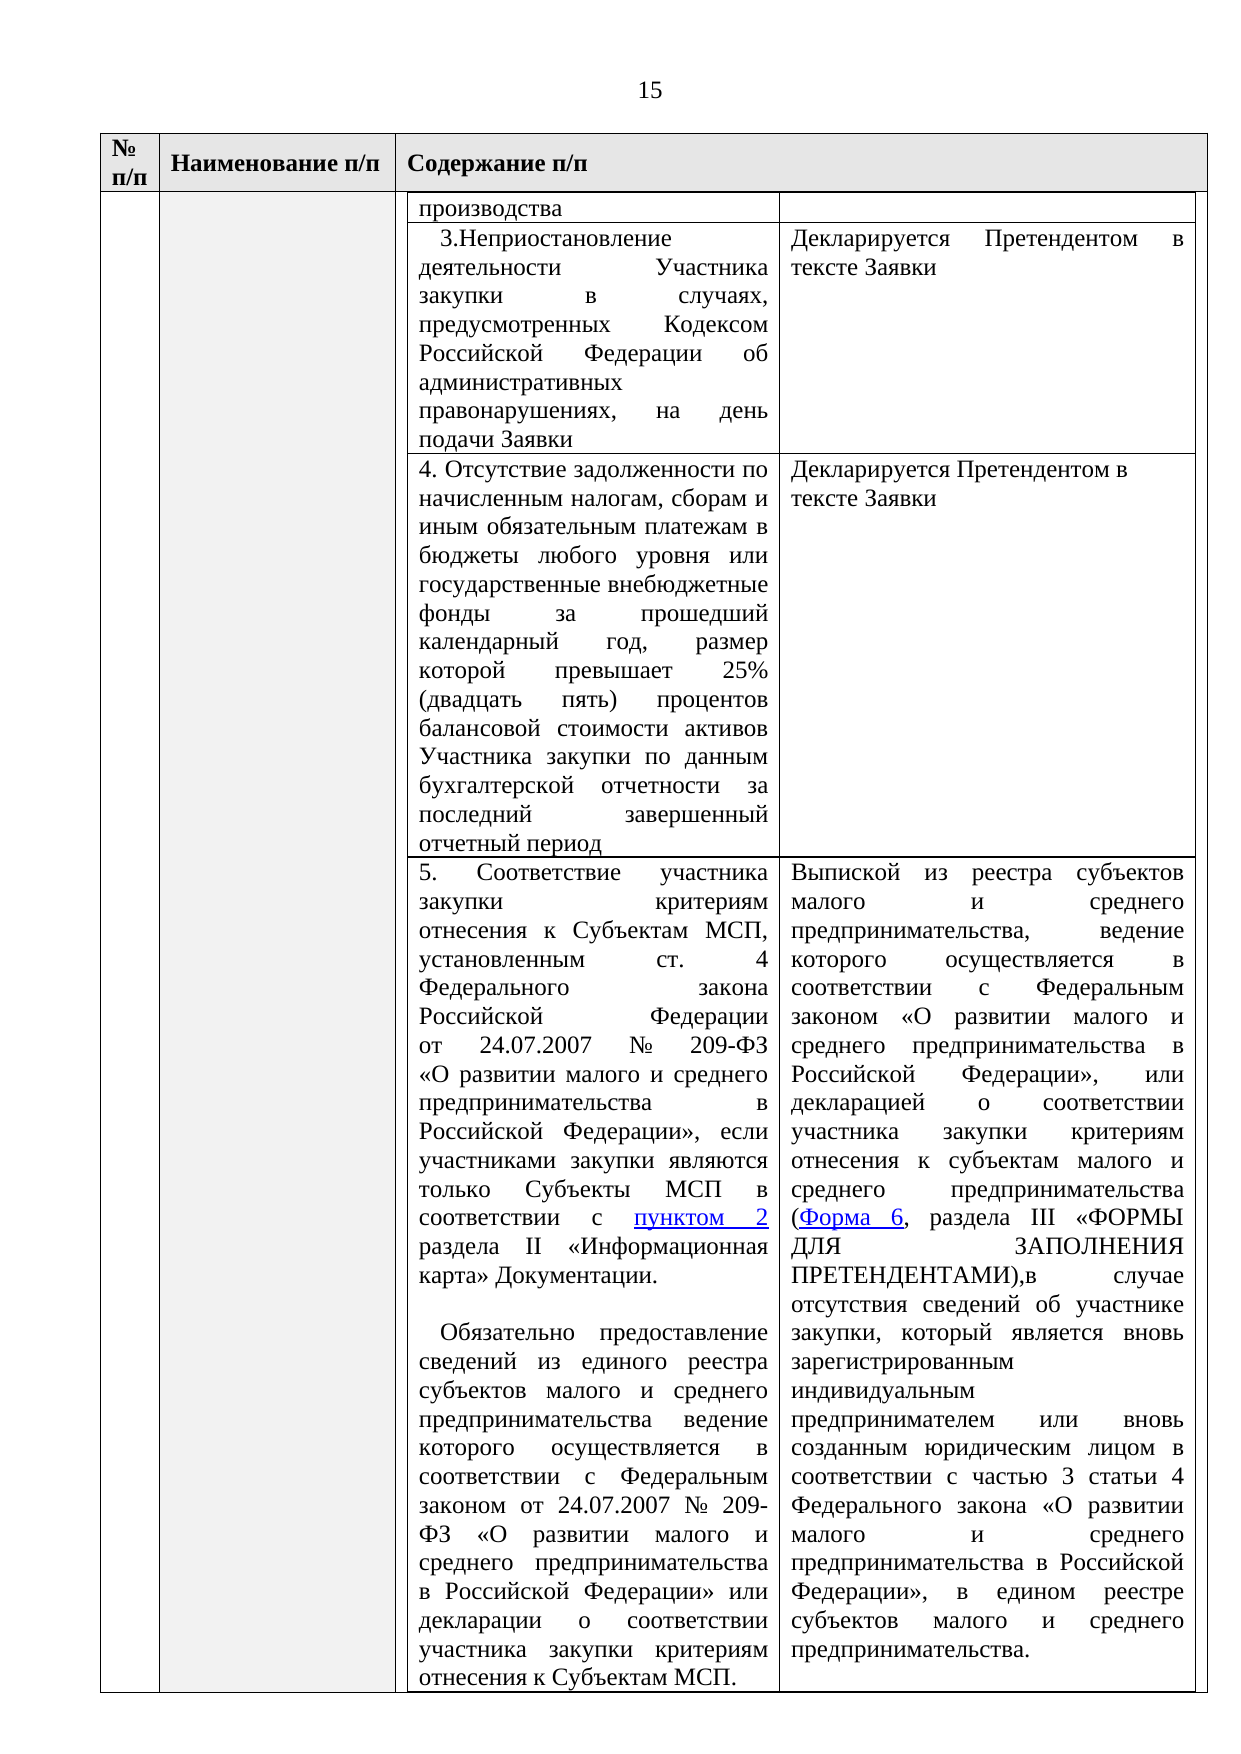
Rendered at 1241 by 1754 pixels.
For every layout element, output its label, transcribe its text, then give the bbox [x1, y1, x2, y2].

table_header Наименование п/п [160, 134, 395, 191]
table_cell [408, 193, 779, 222]
table_header Содержание п/п [396, 134, 1207, 191]
table_header № п/п [101, 134, 159, 191]
table_cell [101, 192, 159, 1692]
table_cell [160, 192, 395, 1692]
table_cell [396, 192, 407, 1692]
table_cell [1196, 192, 1207, 1692]
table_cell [780, 193, 1195, 222]
